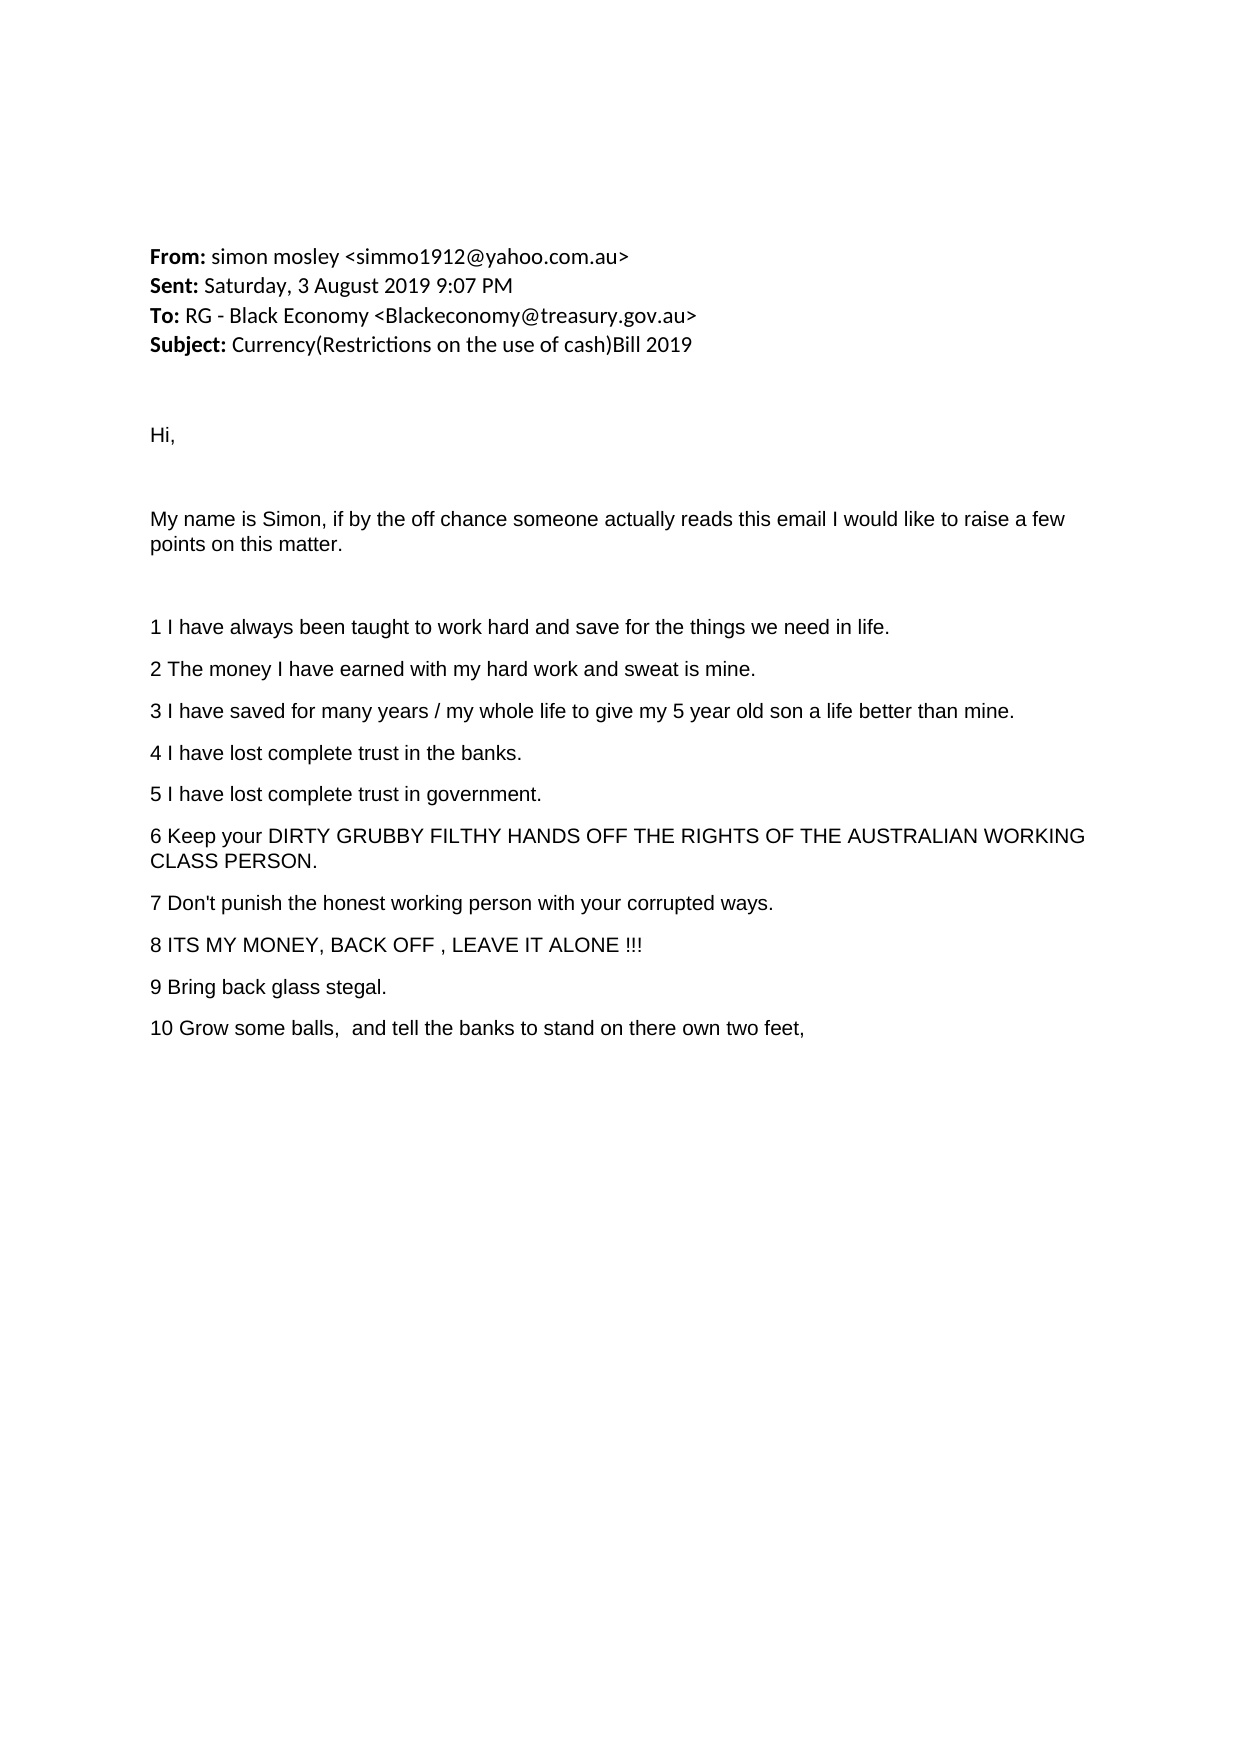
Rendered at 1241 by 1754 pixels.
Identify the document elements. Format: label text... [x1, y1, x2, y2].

text 2 The money I have earned with my hard work and sweat is mine. [150, 657, 1090, 681]
text Hi, [150, 423, 1090, 447]
text 6 Keep your DIRTY GRUBBY FILTHY HANDS OFF THE RIGHTS OF THE AUSTRALIAN WORKING CLASS PERSON. [150, 824, 1090, 873]
text 4 I have lost complete trust in the banks. [150, 741, 1090, 764]
text 8 ITS MY MONEY, BACK OFF , LEAVE IT ALONE !!! [150, 933, 1090, 957]
text 9 Bring back glass stegal. [150, 974, 1090, 998]
text My name is Simon, if by the off chance someone actually reads this email I would like to raise a few points on this matter. [150, 507, 1090, 556]
text 7 Don't punish the honest working person with your corrupted ways. [150, 891, 1090, 915]
text 1 I have always been taught to work hard and save for the things we need in life. [150, 615, 1090, 639]
text From: simon mosley <simmo1912@yahoo.com.au> Sent: Saturday, 3 August 2019 9:07 PM To: RG - Black Economy <Blackeconomy@treasury.gov.au> Subject: Currency(Restrictions on the use of cash)Bill 2019 [150, 242, 1090, 358]
text 5 I have lost complete trust in government. [150, 782, 1090, 806]
text 10 Grow some balls, and tell the banks to stand on there own two feet, [150, 1016, 1090, 1040]
text 3 I have saved for many years / my whole life to give my 5 year old son a life better than mine. [150, 699, 1090, 723]
